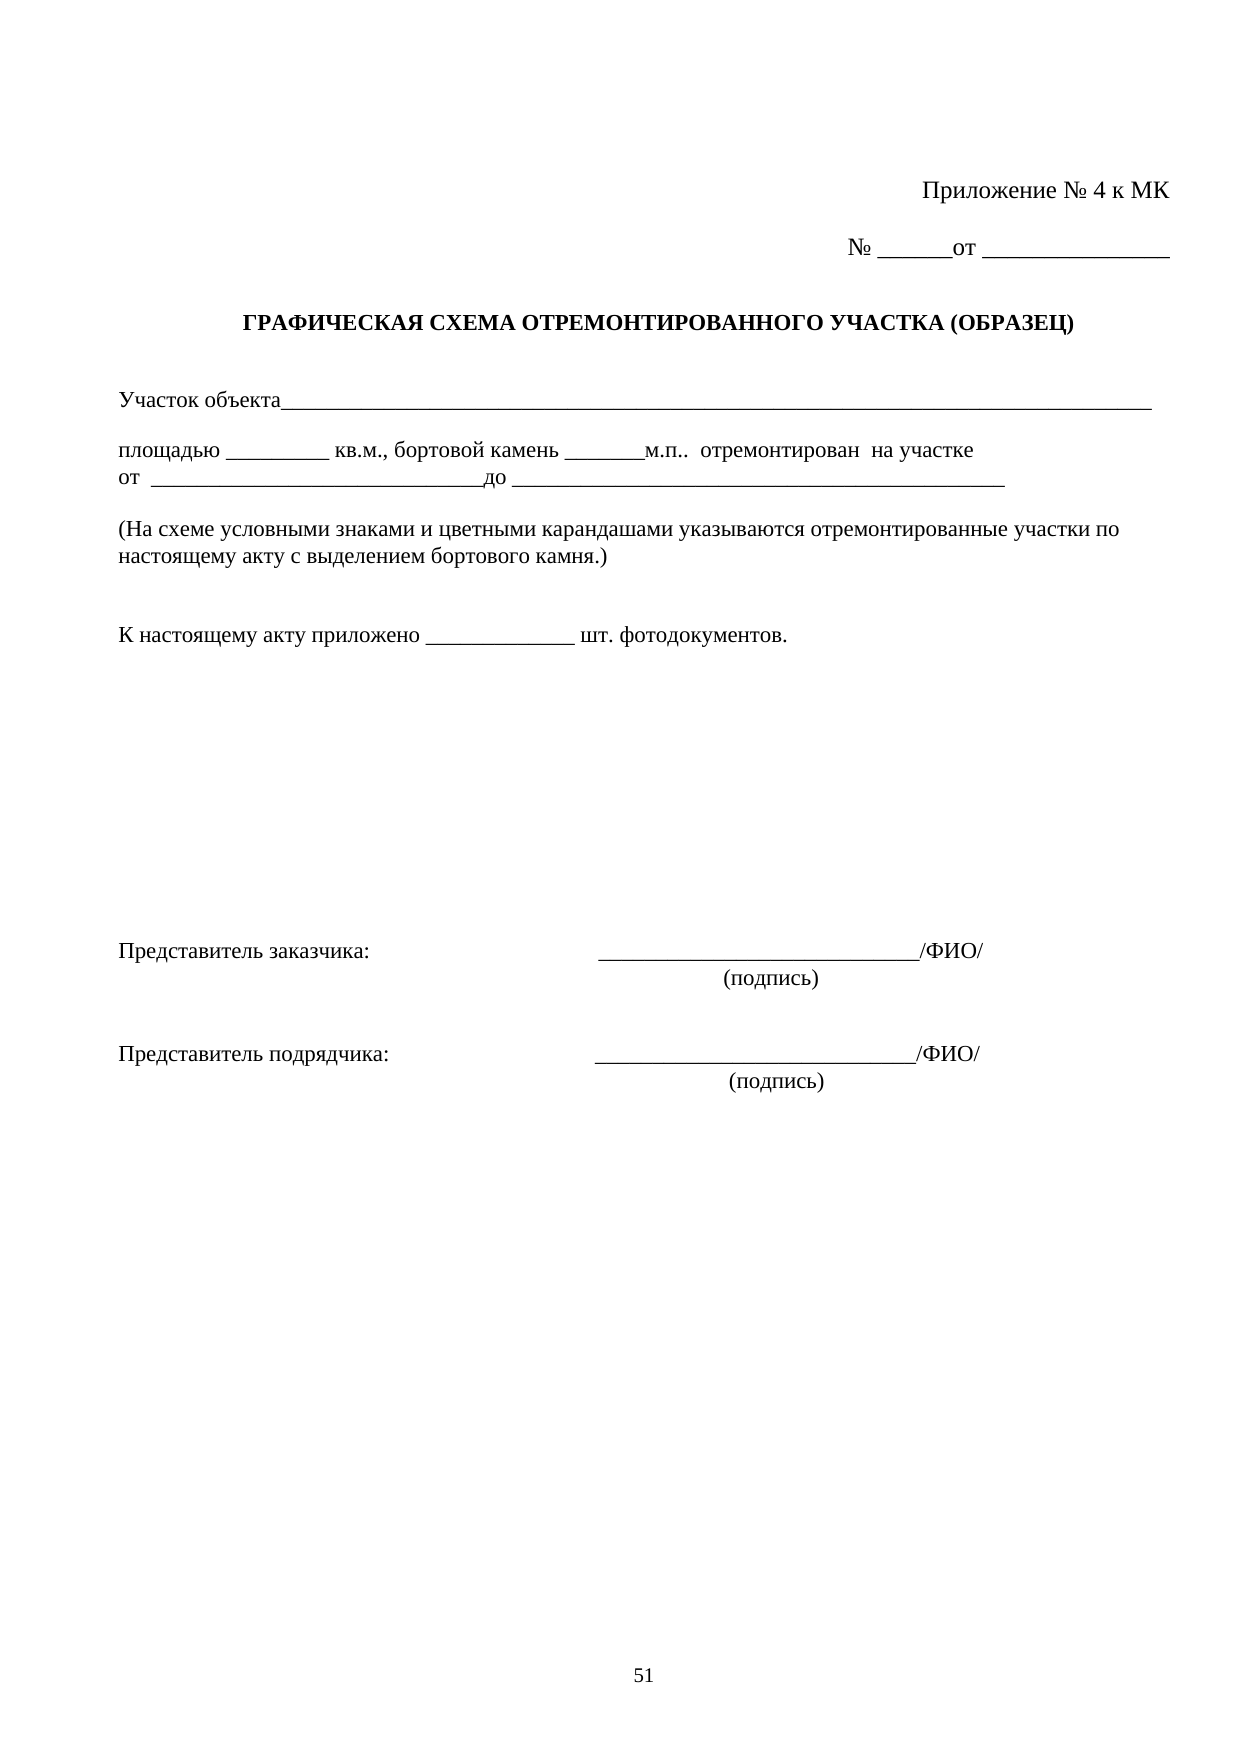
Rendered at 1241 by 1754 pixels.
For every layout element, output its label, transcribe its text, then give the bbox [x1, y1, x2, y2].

text Участок объекта____________________________________________________________________________ [118, 386, 1169, 412]
text Представитель подрядчика: ____________________________/ФИО/ [118, 1040, 1169, 1067]
text № ______от _______________ [118, 232, 1169, 261]
text (подпись) [118, 963, 1169, 990]
text (На схеме условными знаками и цветными карандашами указываются отремонтированные участки по настоящему акту с выделением бортового камня.) [118, 516, 1169, 568]
text К настоящему акту приложено _____________ шт. фотодокументов. [118, 621, 1169, 647]
text от _____________________________до ___________________________________________ [118, 463, 1169, 489]
text (подпись) [118, 1067, 1169, 1093]
text Приложение № 4 к МК [118, 175, 1169, 204]
text Представитель заказчика: ____________________________/ФИО/ [118, 937, 1169, 963]
text площадью _________ кв.м., бортовой камень _______м.п.. отремонтирован на участке [118, 436, 1169, 463]
text ГРАФИЧЕСКАЯ СХЕМА ОТРЕМОНТИРОВАННОГО УЧАСТКА (ОБРАЗЕЦ) [118, 309, 1169, 336]
